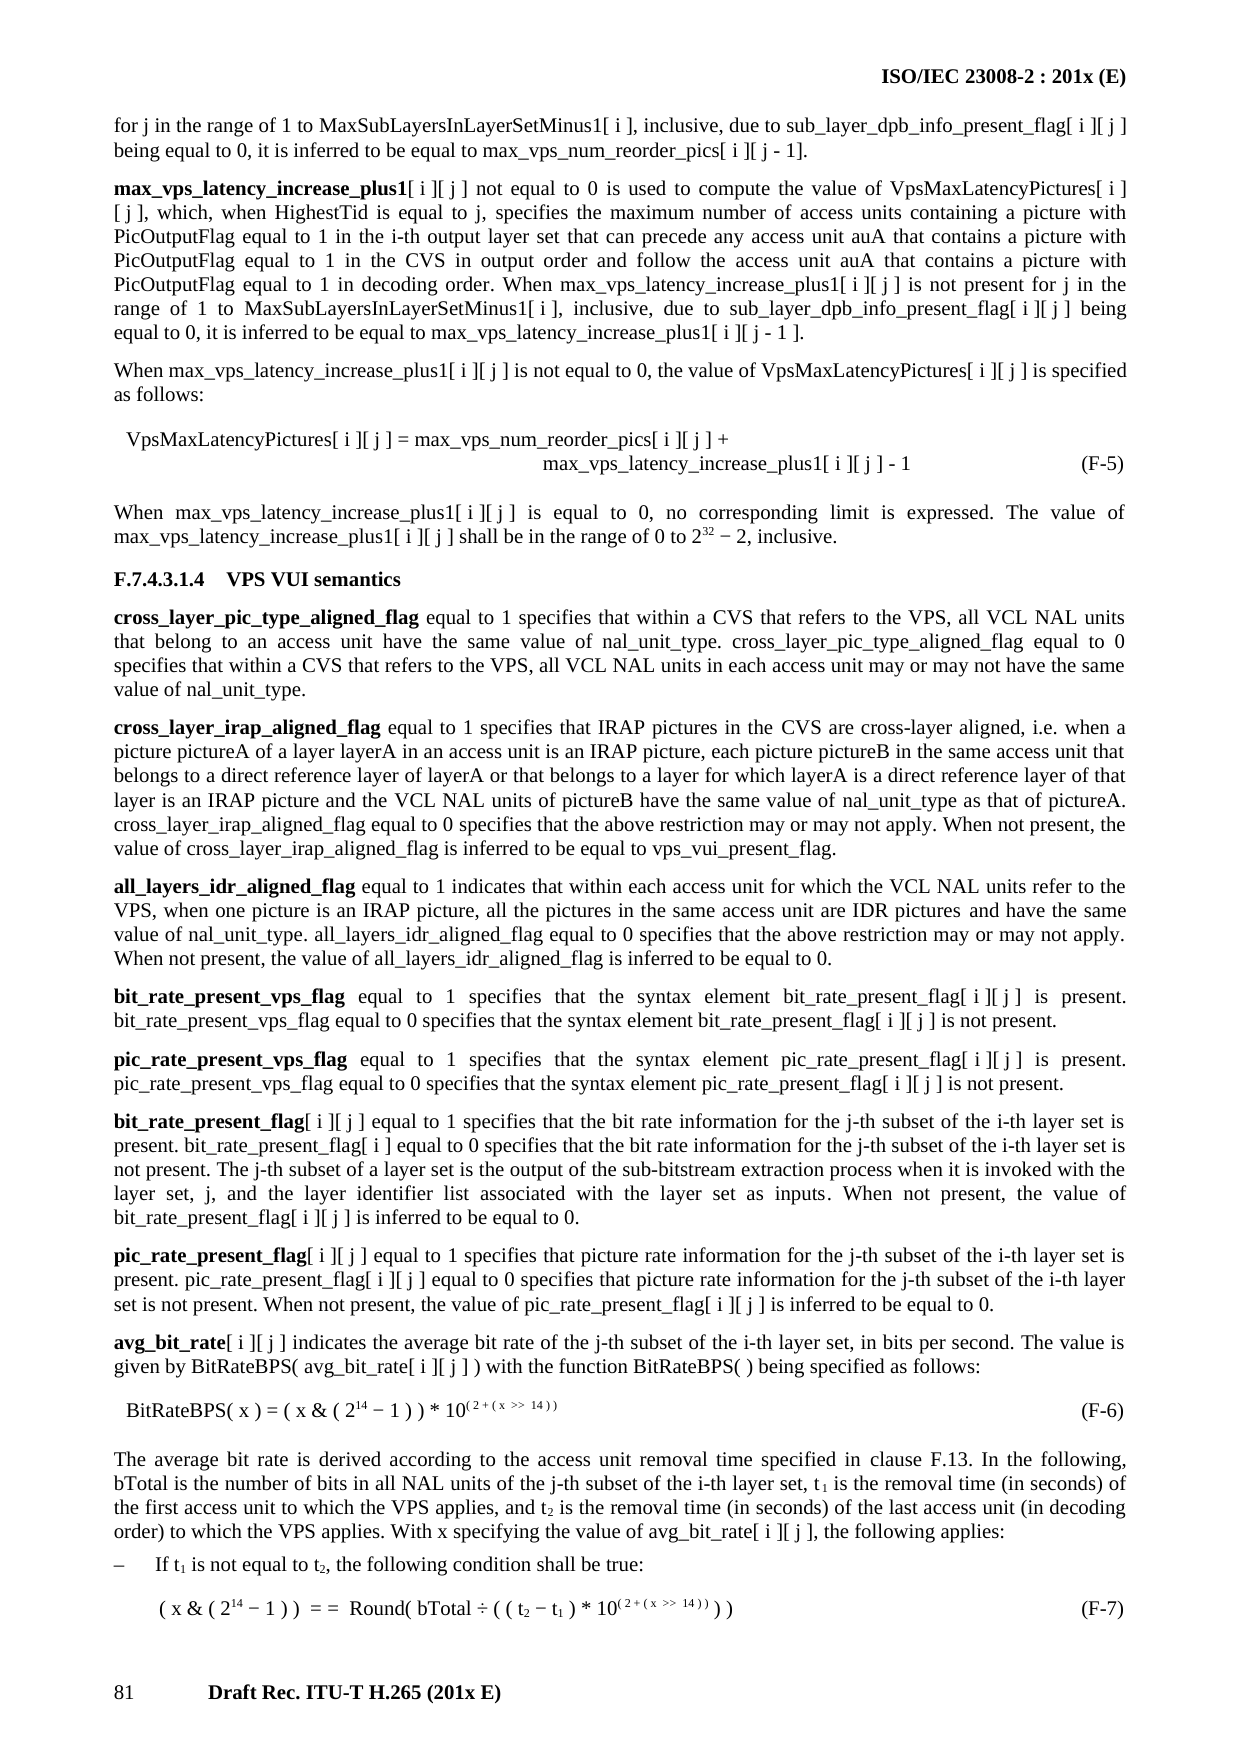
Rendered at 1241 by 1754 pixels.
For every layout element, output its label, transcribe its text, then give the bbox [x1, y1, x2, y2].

text VpsMaxLatencyPictures[ i ][ j ] = max_vps_num_reorder_pics[ i ][ j ] + max_vps_latency_increase_plus1[ i ][ j ] - 1 (F-6) [126, 427, 1127, 475]
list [113, 113, 1127, 162]
text The average bit rate is derived according to the access unit removal time specified in clause F.13. In the following, bTotal is the number of bits in all NAL units of the j-th subset of the i-th layer set, t1 is the removal time (in seconds) of the first access unit to which the VPS applies, and t2 is the removal time (in seconds) of the last access unit (in decoding order) to which the VPS applies. With x specifying the value of avg_bit_rate[ i ][ j ], the following applies: [113, 1447, 1127, 1543]
text BitRateBPS( x ) = ( x & ( 214 − 1 ) ) * 10( 2 + ( x >> 14 ) ) (F-7) [126, 1398, 1127, 1422]
text cross_layer_irap_aligned_flag equal to 1 specifies that IRAP pictures in the CVS are cross-layer aligned, i.e. when a picture pictureA of a layer layerA in an access unit is an IRAP picture, each picture pictureB in the same access unit that belongs to a direct reference layer of layerA or that belongs to a layer for which layerA is a direct reference layer of that layer is an IRAP picture and the VCL NAL units of pictureB have the same value of nal_unit_type as that of pictureA. cross_layer_irap_aligned_flag equal to 0 specifies that the above restriction may or may not apply. When not present, the value of cross_layer_irap_aligned_flag is inferred to be equal to vps_vui_present_flag. [113, 715, 1127, 860]
text pic_rate_present_flag[ i ][ j ] equal to 1 specifies that picture rate information for the j-th subset of the i-th layer set is present. pic_rate_present_flag[ i ][ j ] equal to 0 specifies that picture rate information for the j-th subset of the i-th layer set is not present. When not present, the value of pic_rate_present_flag[ i ][ j ] is inferred to be equal to 0. [113, 1243, 1127, 1316]
text cross_layer_pic_type_aligned_flag equal to 1 specifies that within a CVS that refers to the VPS, all VCL NAL units that belong to an access unit have the same value of nal_unit_type. cross_layer_pic_type_aligned_flag equal to 0 specifies that within a CVS that refers to the VPS, all VCL NAL units in each access unit may or may not have the same value of nal_unit_type. [113, 605, 1127, 701]
text bit_rate_present_vps_flag equal to 1 specifies that the syntax element bit_rate_present_flag[ i ][ j ] is present. bit_rate_present_vps_flag equal to 0 specifies that the syntax element bit_rate_present_flag[ i ][ j ] is not present. [113, 984, 1127, 1032]
list VPS VUI semantics [113, 567, 1127, 591]
list When max_vps_latency_increase_plus1[ i ][ j ] is equal to 0, no corresponding limit is expressed. The value of max_vps_latency_increase_plus1[ i ][ j ] shall be in the range of 0 to 232 − 2, inclusive. [113, 500, 1127, 548]
list max_vps_latency_increase_plus1[ i ][ j ] not equal to 0 is used to compute the value of VpsMaxLatencyPictures[ i ][ j ], which, when HighestTid is equal to j, specifies the maximum number of access units containing a picture with PicOutputFlag equal to 1 in the i-th output layer set that can precede any access unit auA that contains a picture with PicOutputFlag equal to 1 in the CVS in output order and follow the access unit auA that contains a picture with PicOutputFlag equal to 1 in decoding order. When max_vps_latency_increase_plus1[ i ][ j ] is not present for j in the range of 1 to MaxSubLayersInLayerSetMinus1[ i ], inclusive, due to sub_layer_dpb_info_present_flag[ i ][ j ] being equal to 0, it is inferred to be equal to max_vps_latency_increase_plus1[ i ][ j - 1 ]. [113, 176, 1127, 344]
text all_layers_idr_aligned_flag equal to 1 indicates that within each access unit for which the VCL NAL units refer to the VPS, when one picture is an IRAP picture, all the pictures in the same access unit are IDR pictures and have the same value of nal_unit_type. all_layers_idr_aligned_flag equal to 0 specifies that the above restriction may or may not apply. When not present, the value of all_layers_idr_aligned_flag is inferred to be equal to 0. [113, 874, 1127, 970]
text – If t1 is not equal to t2, the following condition shall be true: [113, 1552, 1127, 1576]
text bit_rate_present_flag[ i ][ j ] equal to 1 specifies that the bit rate information for the j-th subset of the i-th layer set is present. bit_rate_present_flag[ i ] equal to 0 specifies that the bit rate information for the j-th subset of the i-th layer set is not present. The j-th subset of a layer set is the output of the sub-bitstream extraction process when it is invoked with the layer set, j, and the layer identifier list associated with the layer set as inputs. When not present, the value of bit_rate_present_flag[ i ][ j ] is inferred to be equal to 0. [113, 1109, 1127, 1229]
text pic_rate_present_vps_flag equal to 1 specifies that the syntax element pic_rate_present_flag[ i ][ j ] is present. pic_rate_present_vps_flag equal to 0 specifies that the syntax element pic_rate_present_flag[ i ][ j ] is not present. [113, 1047, 1127, 1095]
list When max_vps_latency_increase_plus1[ i ][ j ] is not equal to 0, the value of VpsMaxLatencyPictures[ i ][ j ] is specified as follows: [113, 358, 1127, 406]
text avg_bit_rate[ i ][ j ] indicates the average bit rate of the j-th subset of the i-th layer set, in bits per second. The value is given by BitRateBPS( avg_bit_rate[ i ][ j ] ) with the function BitRateBPS( ) being specified as follows: [113, 1330, 1127, 1378]
text ( x & ( 214 − 1 ) ) = = Round( bTotal ÷ ( ( t2 − t1 ) * 10( 2 + ( x >> 14 ) ) ) ) (F-8) [159, 1596, 1127, 1620]
